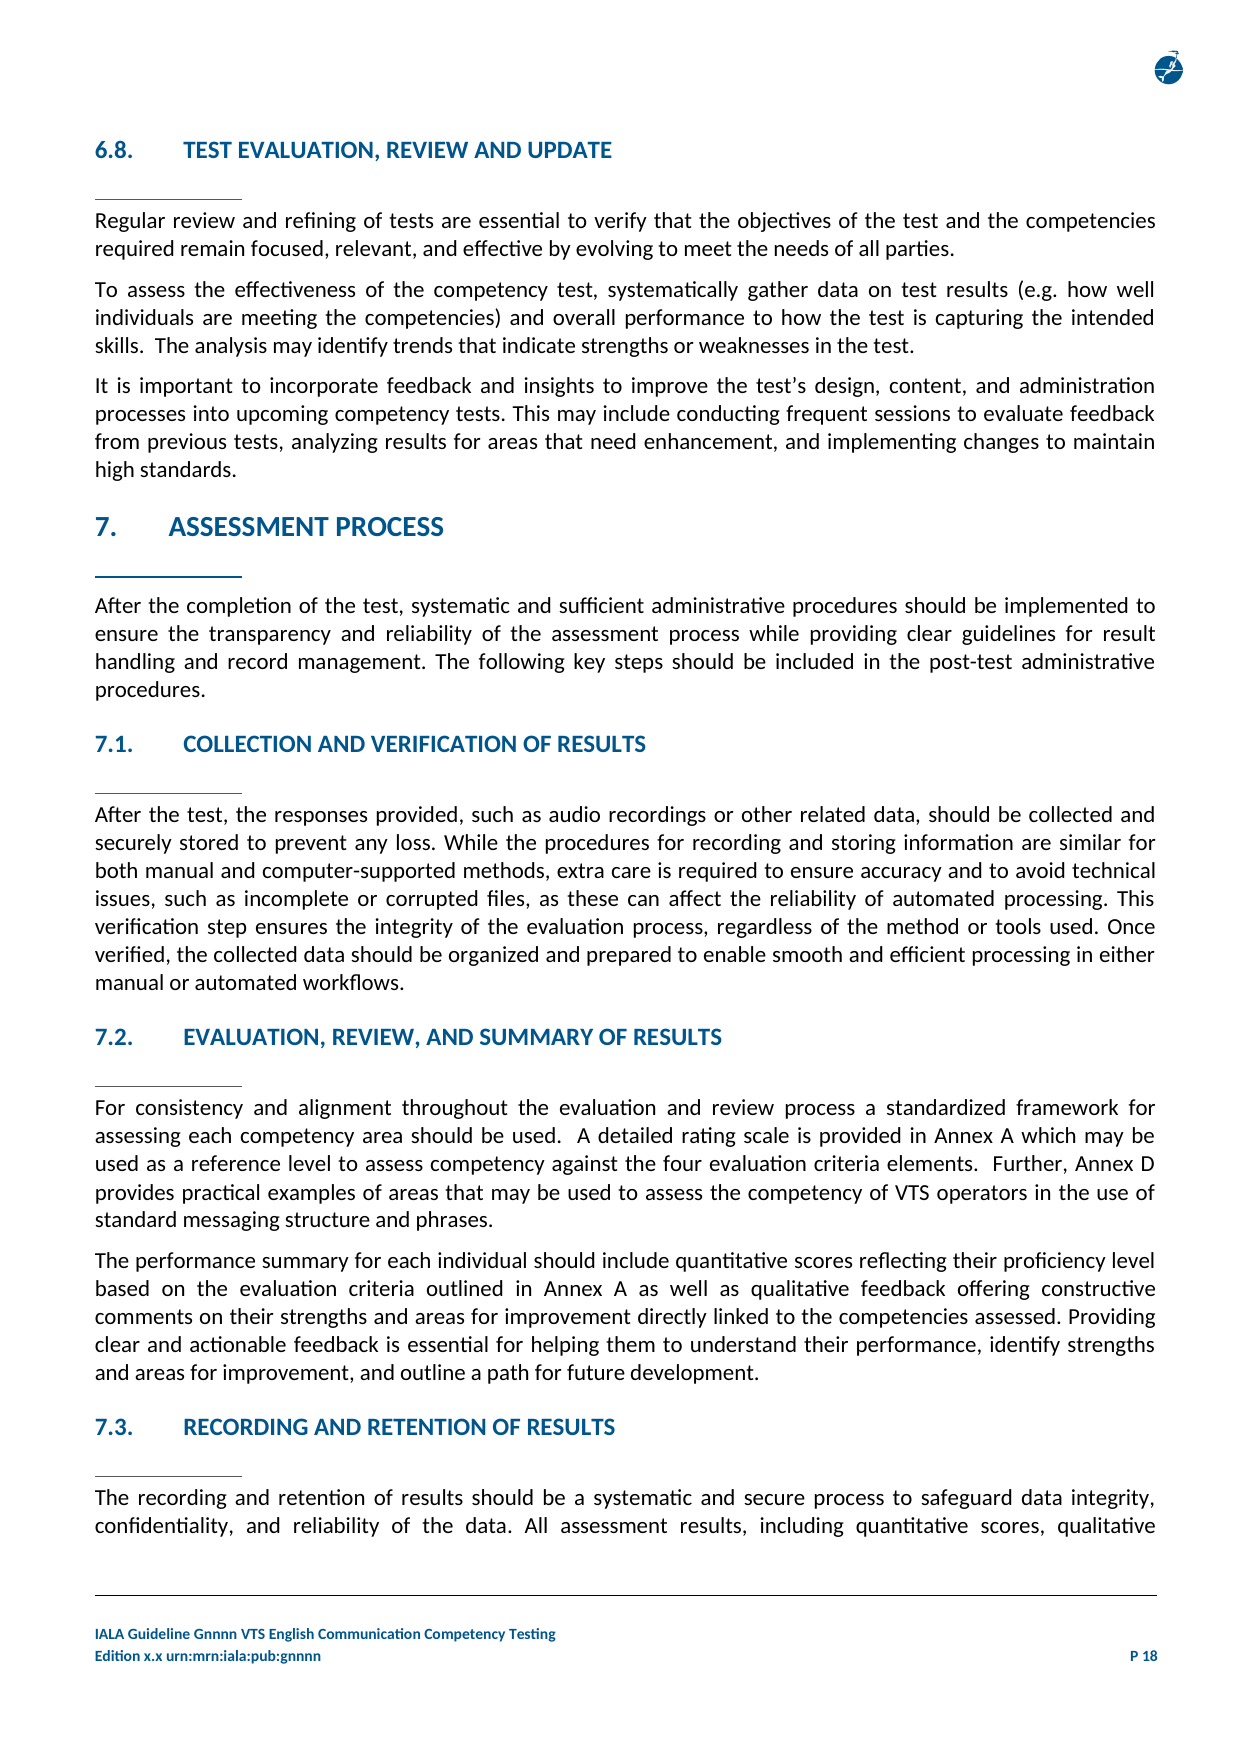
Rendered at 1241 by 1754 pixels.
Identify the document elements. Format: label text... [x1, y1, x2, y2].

text After the completion of the test, systematic and sufficient administrative procedures should be implemented to ensure the transparency and reliability of the assessment process while providing clear guidelines for result handling and record management. The following key steps should be included in the post-test administrative procedures. [94, 591, 1157, 703]
text It is important to incorporate feedback and insights to improve the test’s design, content, and administration processes into upcoming competency tests. This may include conducting frequent sessions to evaluate feedback from previous tests, analyzing results for areas that need enhancement, and implementing changes to maintain high standards. [94, 371, 1157, 483]
text The performance summary for each individual should include quantitative scores reflecting their proficiency level based on the evaluation criteria outlined in Annex A as well as qualitative feedback offering constructive comments on their strengths and areas for improvement directly linked to the competencies assessed. Providing clear and actionable feedback is essential for helping them to understand their performance, identify strengths and areas for improvement, and outline a path for future development. [94, 1246, 1157, 1386]
text For consistency and alignment throughout the evaluation and review process a standardized framework for assessing each competency area should be used. A detailed rating scale is provided in Annex A which may be used as a reference level to assess competency against the four evaluation criteria elements. Further, Annex D provides practical examples of areas that may be used to assess the competency of VTS operators in the use of standard messaging structure and phrases. [94, 1093, 1157, 1234]
text To assess the effectiveness of the competency test, systematically gather data on test results (e.g. how well individuals are meeting the competencies) and overall performance to how the test is capturing the intended skills. The analysis may identify trends that indicate strengths or weaknesses in the test. [94, 275, 1157, 359]
picture [1123, 0, 1241, 119]
text Regular review and refining of tests are essential to verify that the objectives of the test and the competencies required remain focused, relevant, and effective by evolving to meet the needs of all parties. [94, 206, 1157, 262]
subtitle COLLECTION AND VERIFICATION OF RESULTS [94, 728, 1157, 758]
subtitle RECORDING AND RETENTION OF RESULTS [94, 1411, 1157, 1442]
text After the test, the responses provided, such as audio recordings or other related data, should be collected and securely stored to prevent any loss. While the procedures for recording and storing information are similar for both manual and computer-supported methods, extra care is required to ensure accuracy and to avoid technical issues, such as incomplete or corrupted files, as these can affect the reliability of automated processing. This verification step ensures the integrity of the evaluation process, regardless of the method or tools used. Once verified, the collected data should be organized and prepared to enable smooth and efficient processing in either manual or automated workflows. [94, 800, 1157, 996]
subtitle TEST EVALUATION, REVIEW AND UPDATE [94, 134, 1157, 164]
subtitle ASSESSMENT PROCESS [94, 508, 1157, 544]
subtitle EVALUATION, REVIEW, AND SUMMARY OF RESULTS [94, 1021, 1157, 1052]
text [94, 1483, 1157, 1539]
